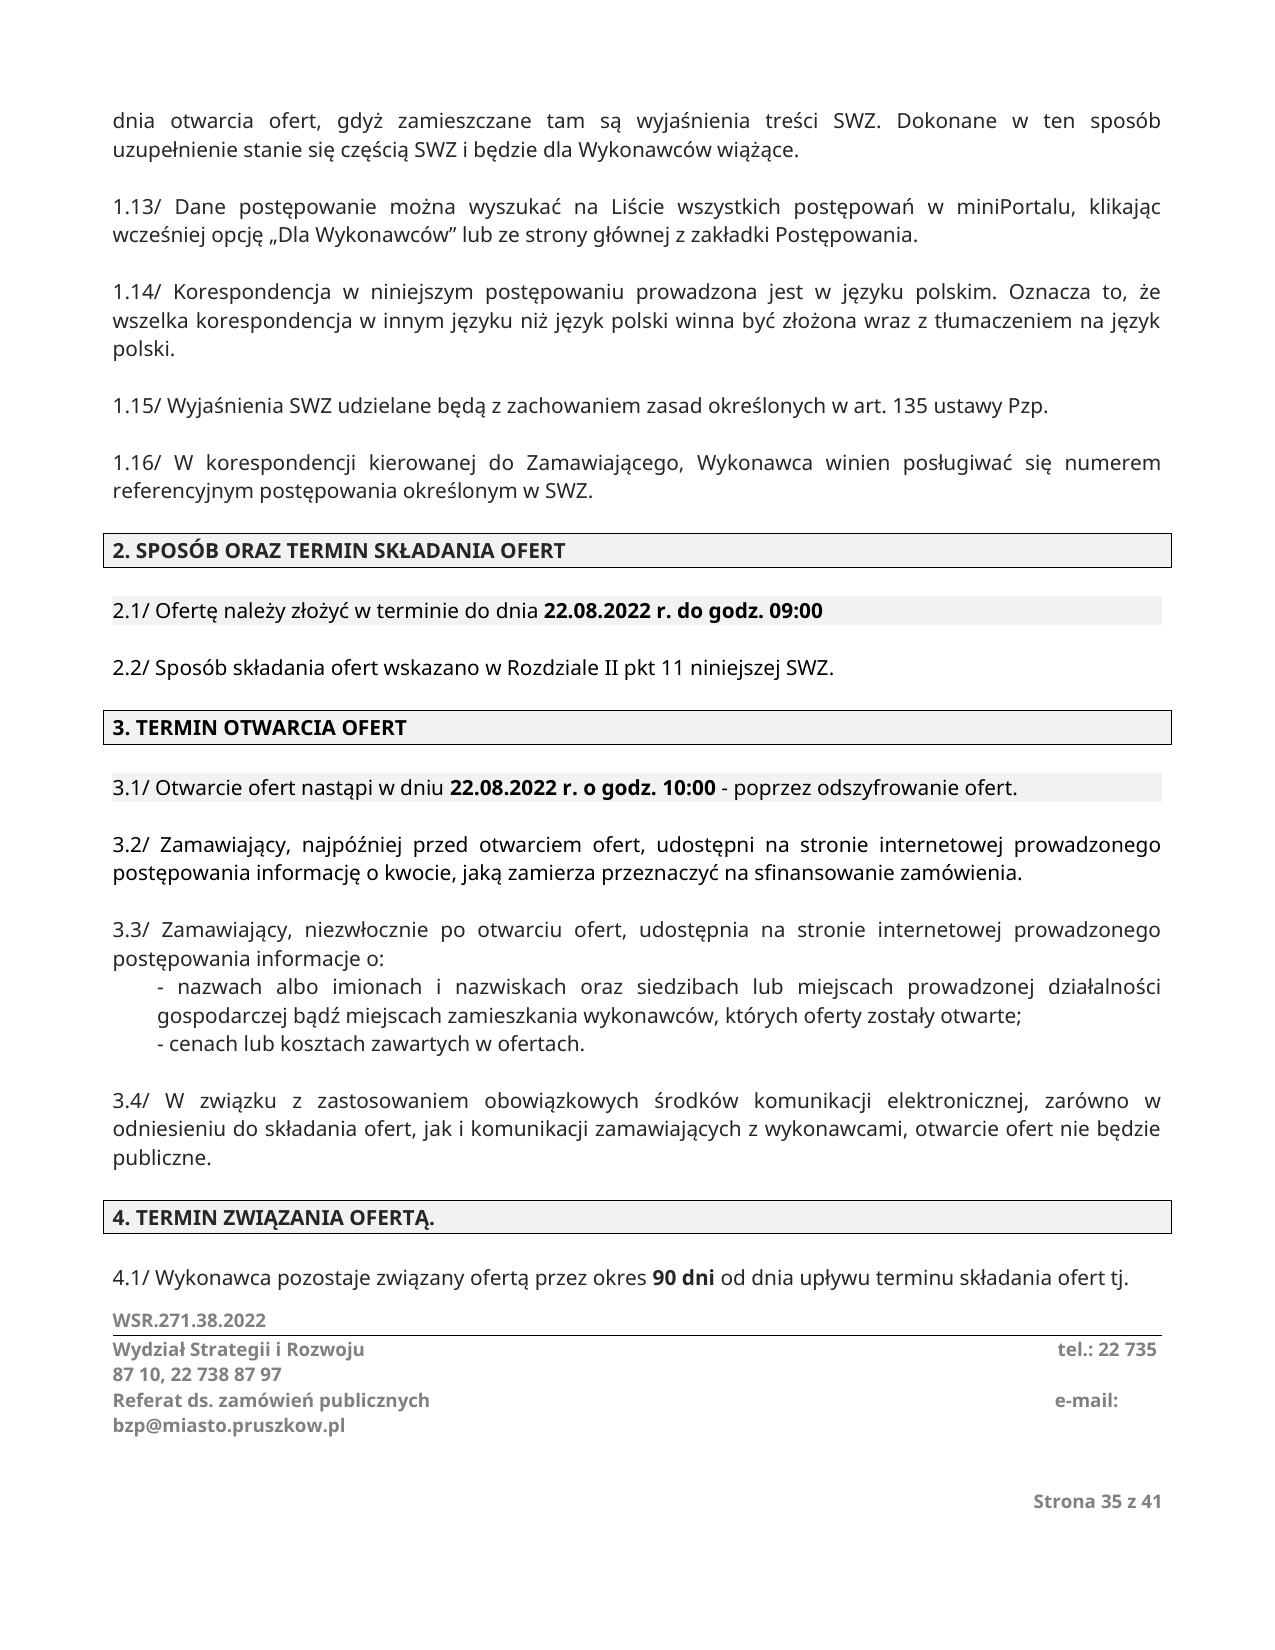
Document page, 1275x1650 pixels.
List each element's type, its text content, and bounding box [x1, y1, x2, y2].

text 2. SPOSÓB ORAZ TERMIN SKŁADANIA OFERT [104, 534, 1171, 567]
text - nazwach albo imionach i nazwiskach oraz siedzibach lub miejscach prowadzonej działalności gospodarczej bądź miejscach zamieszkania wykonawców, których oferty zostały otwarte; [157, 972, 1162, 1029]
text 1.14/ Korespondencja w niniejszym postępowaniu prowadzona jest w języku polskim. Oznacza to, że wszelka korespondencja w innym języku niż język polski winna być złożona wraz z tłumaczeniem na język polski. [112, 277, 1162, 363]
text 3.1/ Otwarcie ofert nastąpi w dniu 22.08.2022 r. o godz. 10:00 - poprzez odszyfrowanie ofert. [112, 773, 1162, 802]
text 1.13/ Dane postępowanie można wyszukać na Liście wszystkich postępowań w miniPortalu, klikając wcześniej opcję „Dla Wykonawców” lub ze strony głównej z zakładki Postępowania. [112, 192, 1162, 249]
text 2.2/ Sposób składania ofert wskazano w Rozdziale II pkt 11 niniejszej SWZ. [112, 653, 1162, 682]
text 4. TERMIN ZWIĄZANIA OFERTĄ. [104, 1201, 1171, 1233]
text 2.1/ Ofertę należy złożyć w terminie do dnia 22.08.2022 r. do godz. 09:00 [112, 596, 1162, 625]
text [112, 107, 1162, 163]
text 1.15/ Wyjaśnienia SWZ udzielane będą z zachowaniem zasad określonych w art. 135 ustawy Pzp. [112, 391, 1162, 419]
text - cenach lub kosztach zawartych w ofertach. [157, 1029, 1162, 1058]
text 3.2/ Zamawiający, najpóźniej przed otwarciem ofert, udostępni na stronie internetowej prowadzonego postępowania informację o kwocie, jaką zamierza przeznaczyć na sfinansowanie zamówienia. [112, 830, 1162, 887]
text 3.4/ W związku z zastosowaniem obowiązkowych środków komunikacji elektronicznej, zarówno w odniesieniu do składania ofert, jak i komunikacji zamawiających z wykonawcami, otwarcie ofert nie będzie publiczne. [112, 1086, 1162, 1171]
text 3.3/ Zamawiający, niezwłocznie po otwarciu ofert, udostępnia na stronie internetowej prowadzonego postępowania informacje o: [112, 915, 1162, 972]
text 1.16/ W korespondencji kierowanej do Zamawiającego, Wykonawca winien posługiwać się numerem referencyjnym postępowania określonym w SWZ. [112, 448, 1162, 505]
text 4.1/ Wykonawca pozostaje związany ofertą przez okres 90 dni od dnia upływu terminu składania ofert tj. [112, 1263, 1162, 1291]
text 3. TERMIN OTWARCIA OFERT [104, 711, 1171, 744]
